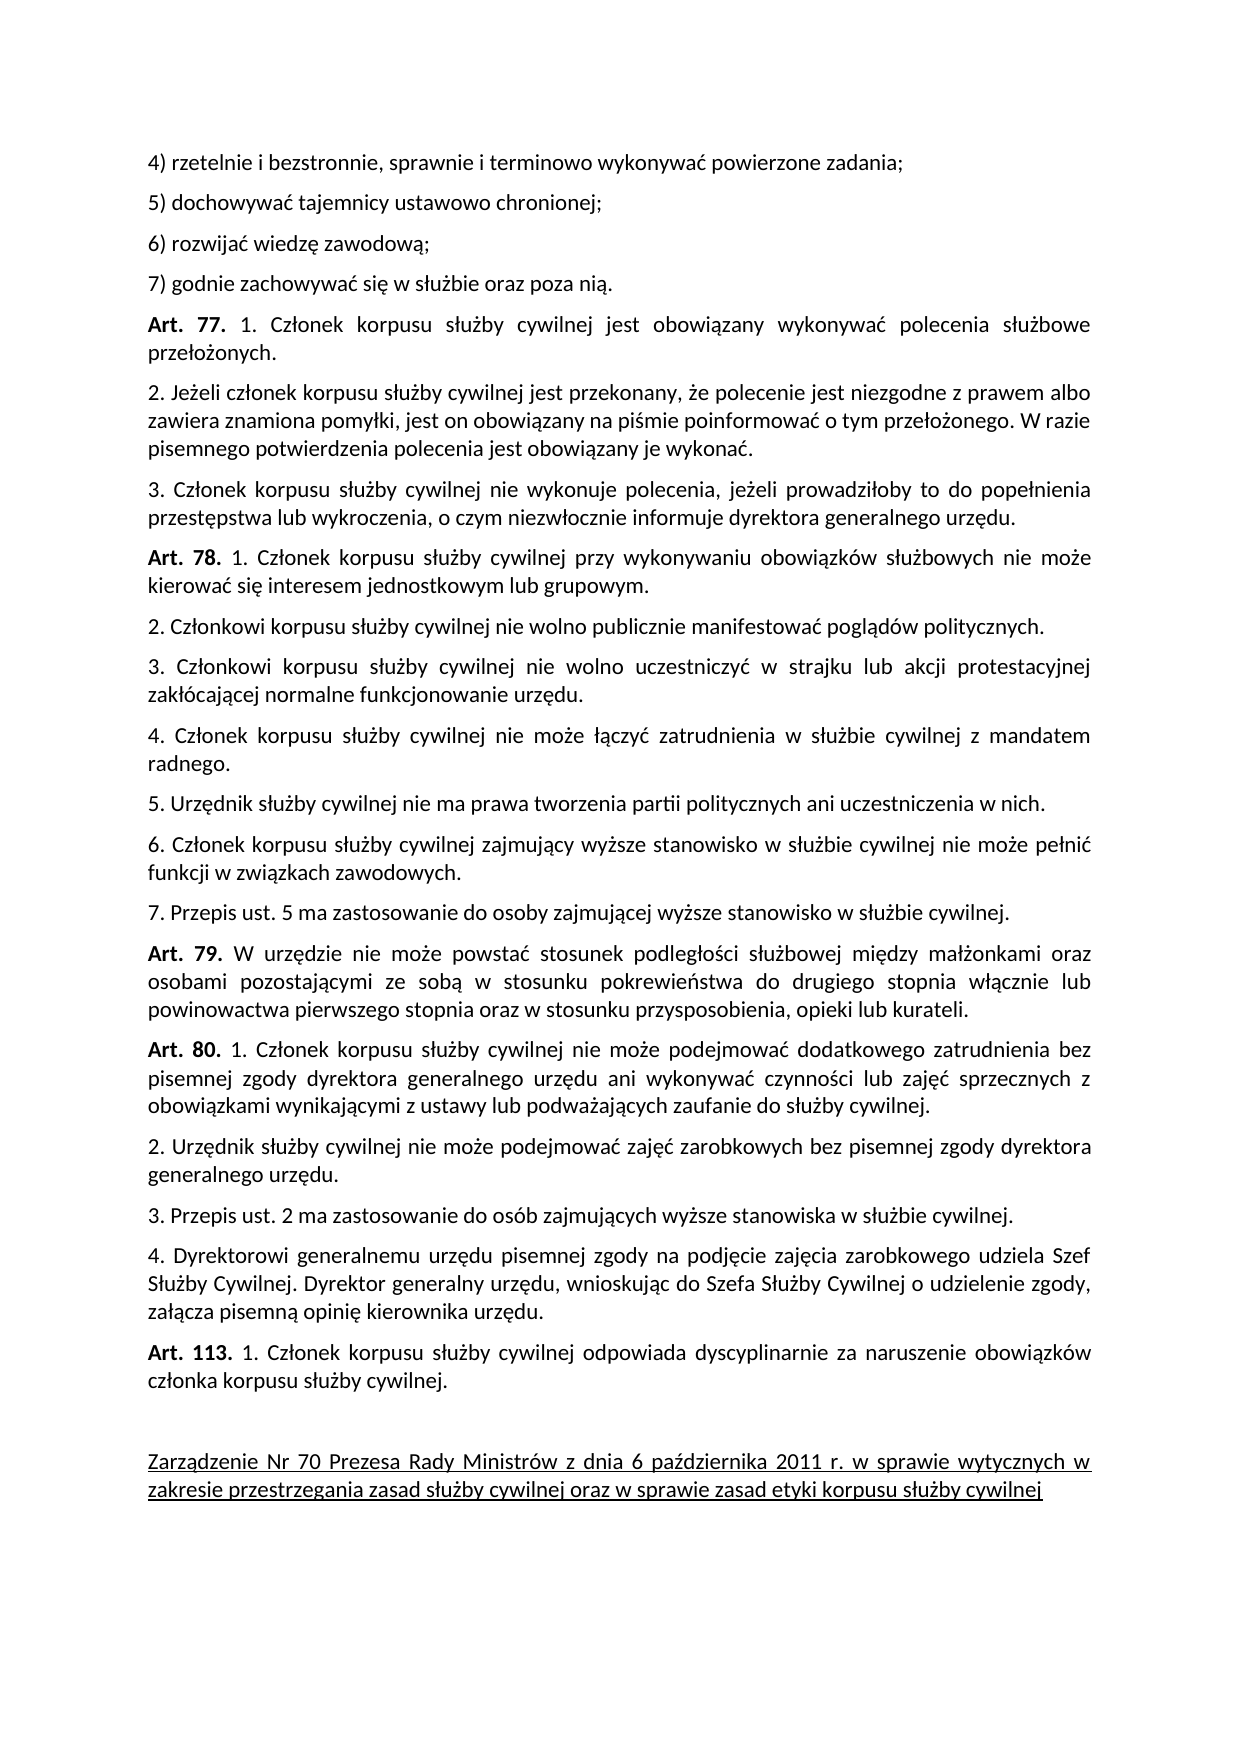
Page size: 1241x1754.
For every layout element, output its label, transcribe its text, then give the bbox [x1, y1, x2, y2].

text 2. Jeżeli członek korpusu służby cywilnej jest przekonany, że polecenie jest niezgodne z prawem albo zawiera znamiona pomyłki, jest on obowiązany na piśmie poinformować o tym przełożonego. W razie pisemnego potwierdzenia polecenia jest obowiązany je wykonać. [148, 378, 1093, 462]
text Art. 77. 1. Członek korpusu służby cywilnej jest obowiązany wykonywać polecenia służbowe przełożonych. [148, 310, 1093, 366]
text 4. Dyrektorowi generalnemu urzędu pisemnej zgody na podjęcie zajęcia zarobkowego udziela Szef Służby Cywilnej. Dyrektor generalny urzędu, wnioskując do Szefa Służby Cywilnej o udzielenie zgody, załącza pisemną opinię kierownika urzędu. [148, 1241, 1093, 1325]
text 7. Przepis ust. 5 ma zastosowanie do osoby zajmującej wyższe stanowisko w służbie cywilnej. [148, 898, 1093, 927]
text 6) rozwijać wiedzę zawodową; [148, 229, 1093, 257]
text Art. 78. 1. Członek korpusu służby cywilnej przy wykonywaniu obowiązków służbowych nie może kierować się interesem jednostkowym lub grupowym. [148, 543, 1093, 599]
text 7) godnie zachowywać się w służbie oraz poza nią. [148, 269, 1093, 297]
text 2. Urzędnik służby cywilnej nie może podejmować zajęć zarobkowych bez pisemnej zgody dyrektora generalnego urzędu. [148, 1132, 1093, 1188]
text 4) rzetelnie i bezstronnie, sprawnie i terminowo wykonywać powierzone zadania; [148, 148, 1093, 176]
text 5) dochowywać tajemnicy ustawowo chronionej; [148, 188, 1093, 216]
text 5. Urzędnik służby cywilnej nie ma prawa tworzenia partii politycznych ani uczestniczenia w nich. [148, 789, 1093, 817]
text 6. Członek korpusu służby cywilnej zajmujący wyższe stanowisko w służbie cywilnej nie może pełnić funkcji w związkach zawodowych. [148, 830, 1093, 886]
text 3. Członkowi korpusu służby cywilnej nie wolno uczestniczyć w strajku lub akcji protestacyjnej zakłócającej normalne funkcjonowanie urzędu. [148, 652, 1093, 708]
text 3. Członek korpusu służby cywilnej nie wykonuje polecenia, jeżeli prowadziłoby to do popełnienia przestępstwa lub wykroczenia, o czym niezwłocznie informuje dyrektora generalnego urzędu. [148, 475, 1093, 531]
text 2. Członkowi korpusu służby cywilnej nie wolno publicznie manifestować poglądów politycznych. [148, 612, 1093, 640]
text Zarządzenie Nr 70 Prezesa Rady Ministrów z dnia 6 października 2011 r. w sprawie wytycznych w zakresie przestrzegania zasad służby cywilnej oraz w sprawie zasad etyki korpusu służby cywilnej [148, 1447, 1093, 1503]
text 4. Członek korpusu służby cywilnej nie może łączyć zatrudnienia w służbie cywilnej z mandatem radnego. [148, 721, 1093, 777]
text Art. 80. 1. Członek korpusu służby cywilnej nie może podejmować dodatkowego zatrudnienia bez pisemnej zgody dyrektora generalnego urzędu ani wykonywać czynności lub zajęć sprzecznych z obowiązkami wynikającymi z ustawy lub podważających zaufanie do służby cywilnej. [148, 1036, 1093, 1120]
text Art. 79. W urzędzie nie może powstać stosunek podległości służbowej między małżonkami oraz osobami pozostającymi ze sobą w stosunku pokrewieństwa do drugiego stopnia włącznie lub powinowactwa pierwszego stopnia oraz w stosunku przysposobienia, opieki lub kurateli. [148, 939, 1093, 1023]
text 3. Przepis ust. 2 ma zastosowanie do osób zajmujących wyższe stanowiska w służbie cywilnej. [148, 1201, 1093, 1229]
text Art. 113. 1. Członek korpusu służby cywilnej odpowiada dyscyplinarnie za naruszenie obowiązków członka korpusu służby cywilnej. [148, 1338, 1093, 1394]
